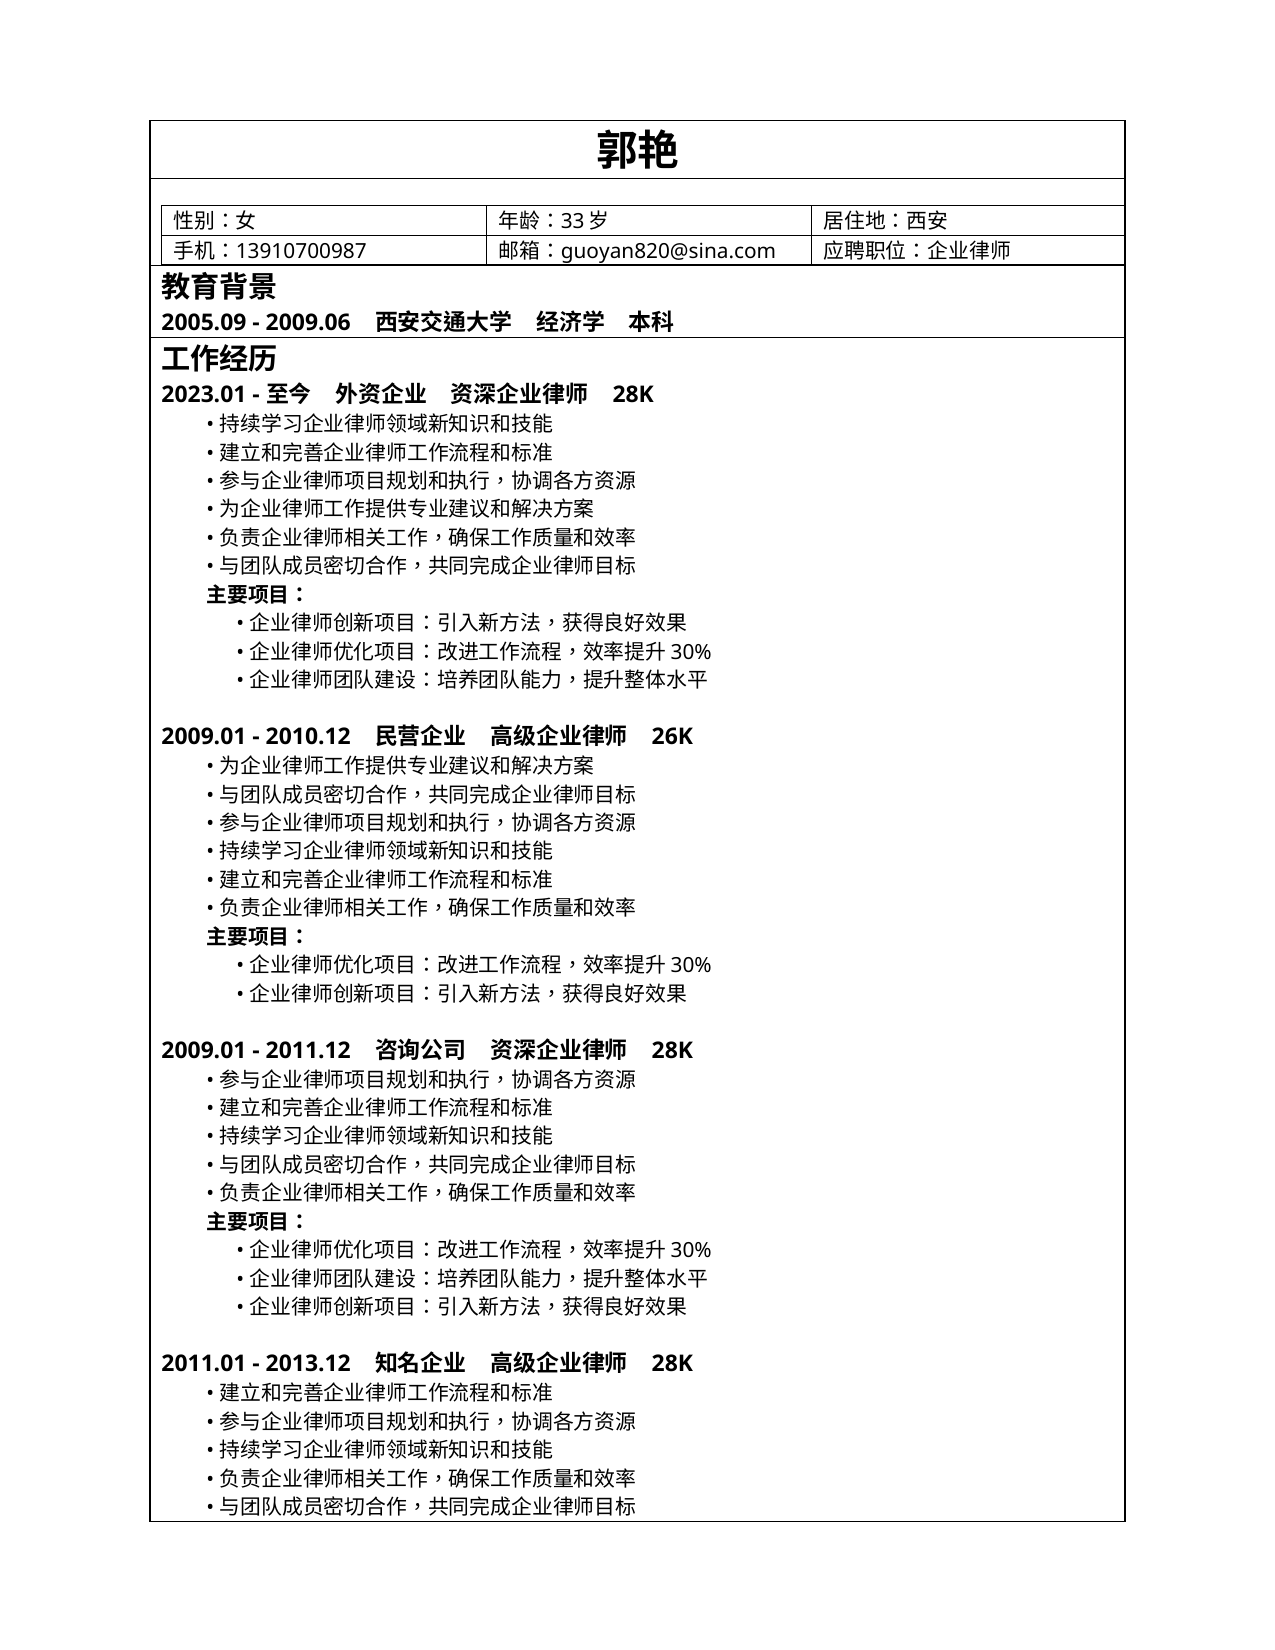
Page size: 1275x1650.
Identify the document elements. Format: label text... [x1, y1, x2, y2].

table_header 郭艳 [151, 121, 1124, 178]
table_cell [151, 179, 1124, 265]
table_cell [151, 338, 1124, 1521]
table_cell 教育背景 2005.09 - 2009.06 西安交通大学 经济学 本科 [151, 266, 1124, 337]
